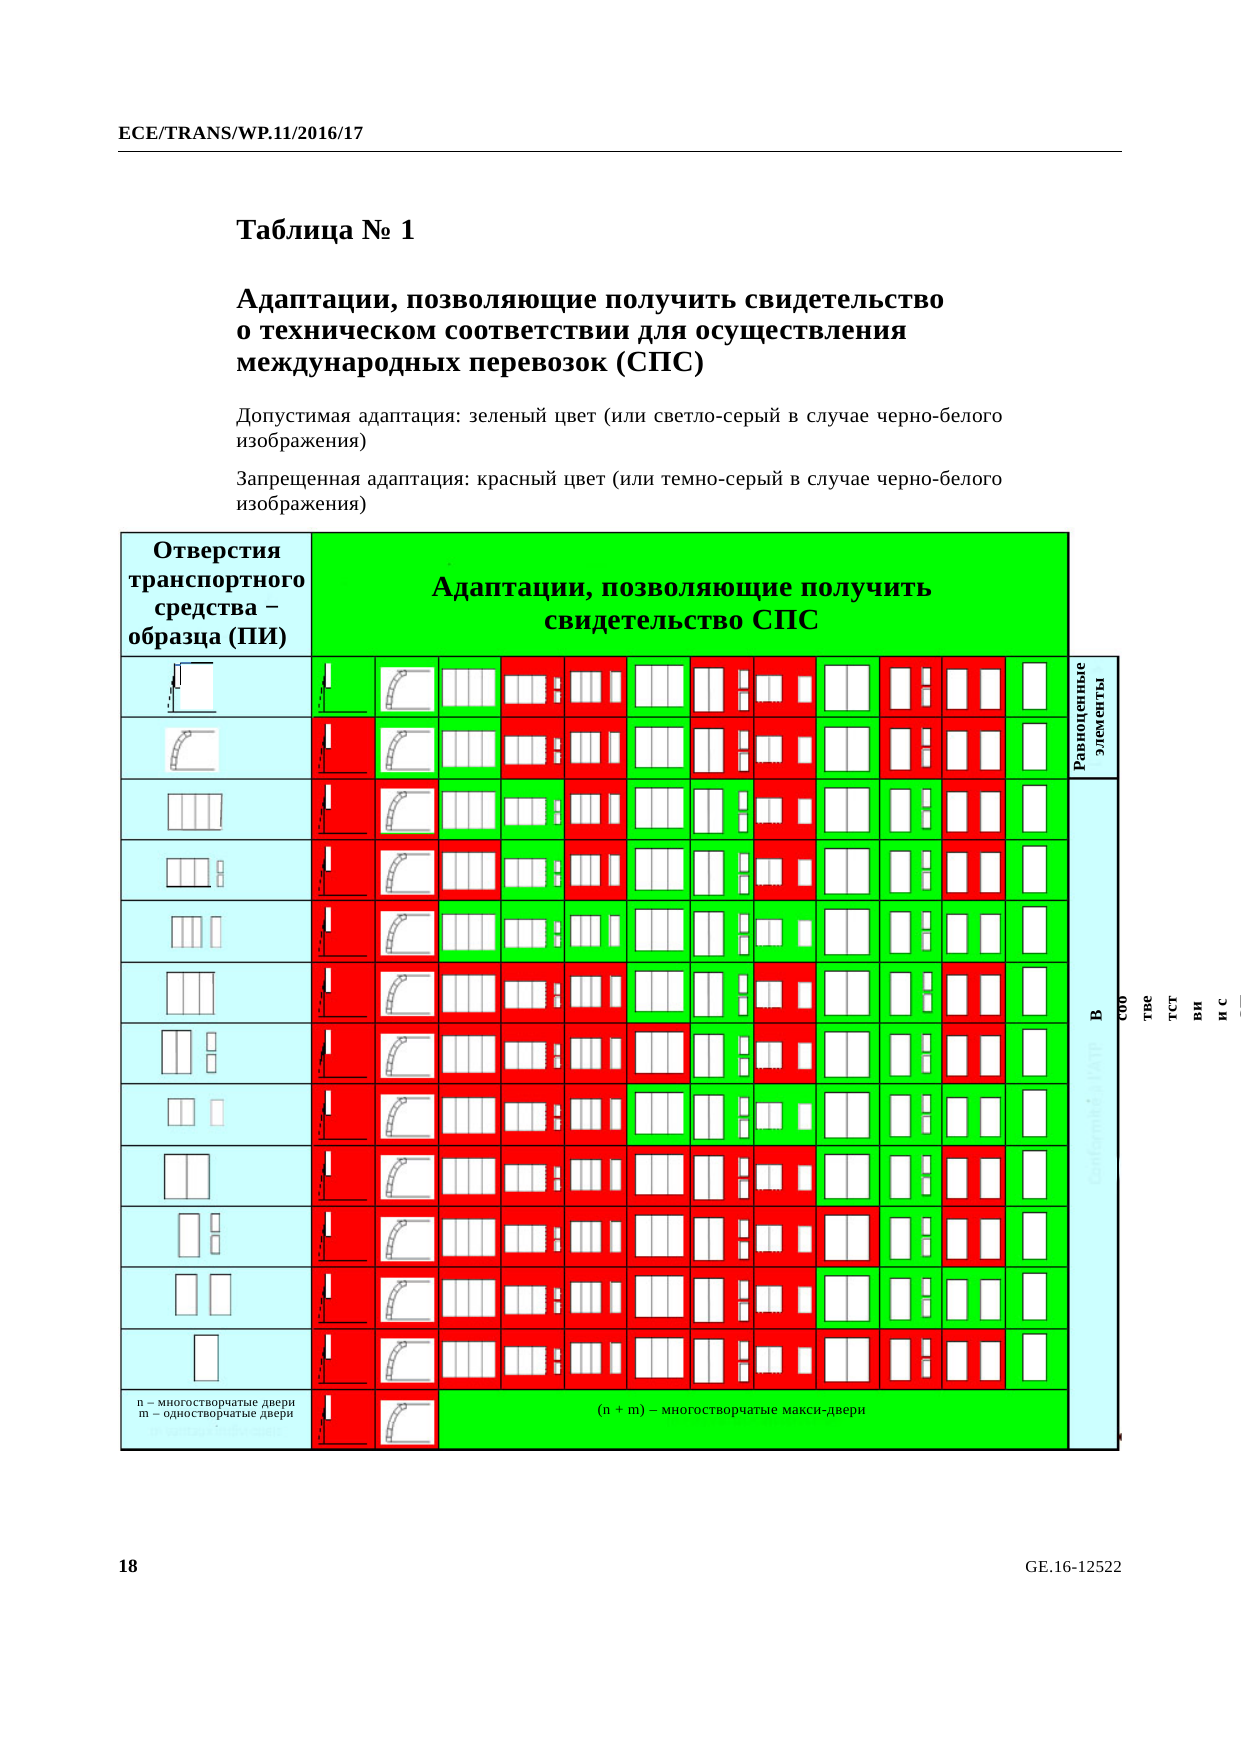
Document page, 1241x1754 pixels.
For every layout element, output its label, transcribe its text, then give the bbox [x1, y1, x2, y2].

text Таблица № 1 [118, 215, 1004, 246]
text Допустимая адаптация: зеленый цвет (или светло-серый в случае черно-белого изображения) [236, 402, 1004, 452]
text Запрещенная адаптация: красный цвет (или темно-серый в случае черно-белого изображения) [236, 465, 1004, 515]
text Адаптации, позволяющие получить свидетельство о техническом соответствии для осуществления международных перевозок (СПС) [118, 283, 1004, 377]
picture [118, 527, 1122, 1451]
